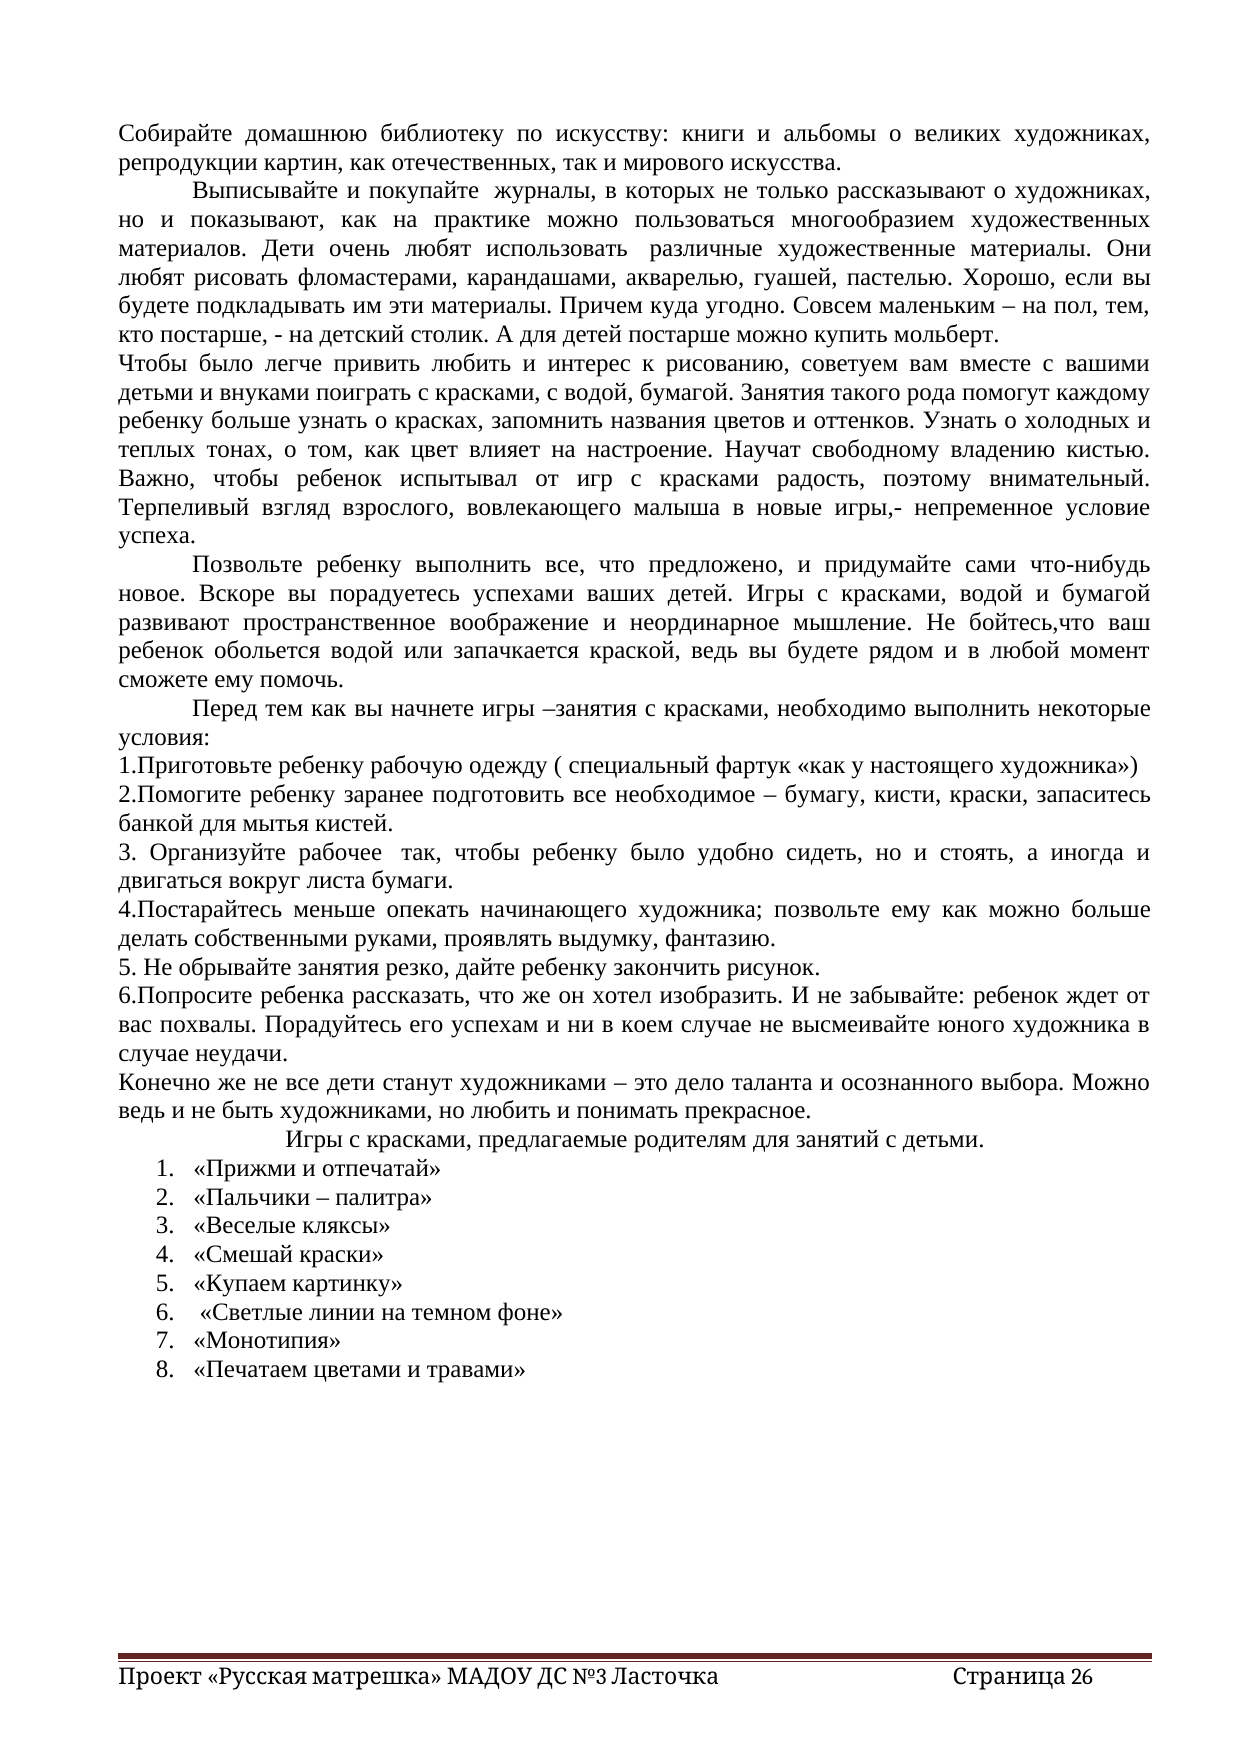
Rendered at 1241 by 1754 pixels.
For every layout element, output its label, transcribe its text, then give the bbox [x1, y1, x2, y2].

text Игры с красками, предлагаемые родителям для занятий с детьми. [118, 1124, 1152, 1153]
list «Монотипия» [156, 1326, 1152, 1354]
list «Светлые линии на темном фоне» [156, 1297, 1152, 1326]
text Перед тем как вы начнете игры –занятия с красками, необходимо выполнить некоторые условия: [118, 693, 1152, 751]
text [118, 118, 1152, 176]
text Выписывайте и покупайте журналы, в которых не только рассказывают о художниках, но и показывают, как на практике можно пользоваться многообразием художественных материалов. Дети очень любят использовать различные художественные материалы. Они любят рисовать фломастерами, карандашами, акварелью, гуашей, пастелью. Хорошо, если вы будете подкладывать им эти материалы. Причем куда угодно. Совсем маленьким – на пол, тем, кто постарше, - на детский столик. А для детей постарше можно купить мольберт. [118, 176, 1152, 348]
text Чтобы было легче привить любить и интерес к рисованию, советуем вам вместе с вашими детьми и внуками поиграть с красками, с водой, бумагой. Занятия такого рода помогут каждому ребенку больше узнать о красках, запомнить названия цветов и оттенков. Узнать о холодных и теплых тонах, о том, как цвет влияет на настроение. Научат свободному владению кистью. Важно, чтобы ребенок испытывал от игр с красками радость, поэтому внимательный. Терпеливый взгляд взрослого, вовлекающего малыша в новые игры,- непременное условие успеха. [118, 348, 1152, 549]
text Позвольте ребенку выполнить все, что предложено, и придумайте сами что-нибудь новое. Вскоре вы порадуетесь успехами ваших детей. Игры с красками, водой и бумагой развивают пространственное воображение и неординарное мышление. Не бойтесь,что ваш ребенок обольется водой или запачкается краской, ведь вы будете рядом и в любой момент сможете ему помочь. [118, 549, 1152, 693]
list «Прижми и отпечатай» [156, 1153, 1152, 1182]
text 5. Не обрывайте занятия резко, дайте ребенку закончить рисунок. [118, 952, 1152, 981]
text 2.Помогите ребенку заранее подготовить все необходимое – бумагу, кисти, краски, запаситесь банкой для мытья кистей. [118, 779, 1152, 837]
text 6.Попросите ребенка рассказать, что же он хотел изобразить. И не забывайте: ребенок ждет от вас похвалы. Порадуйтесь его успехам и ни в коем случае не высмеивайте юного художника в случае неудачи. [118, 981, 1152, 1067]
list «Смешай краски» [156, 1239, 1152, 1268]
list «Купаем картинку» [156, 1268, 1152, 1297]
text 3. Организуйте рабочее так, чтобы ребенку было удобно сидеть, но и стоять, а иногда и двигаться вокруг листа бумаги. [118, 837, 1152, 894]
list «Печатаем цветами и травами» [156, 1354, 1152, 1383]
text 1.Приготовьте ребенку рабочую одежду ( специальный фартук «как у настоящего художника») [118, 751, 1152, 779]
list «Пальчики – палитра» [156, 1182, 1152, 1211]
text Конечно же не все дети станут художниками – это дело таланта и осознанного выбора. Можно ведь и не быть художниками, но любить и понимать прекрасное. [118, 1067, 1152, 1124]
list «Веселые кляксы» [156, 1211, 1152, 1239]
text 4.Постарайтесь меньше опекать начинающего художника; позвольте ему как можно больше делать собственными руками, проявлять выдумку, фантазию. [118, 894, 1152, 952]
